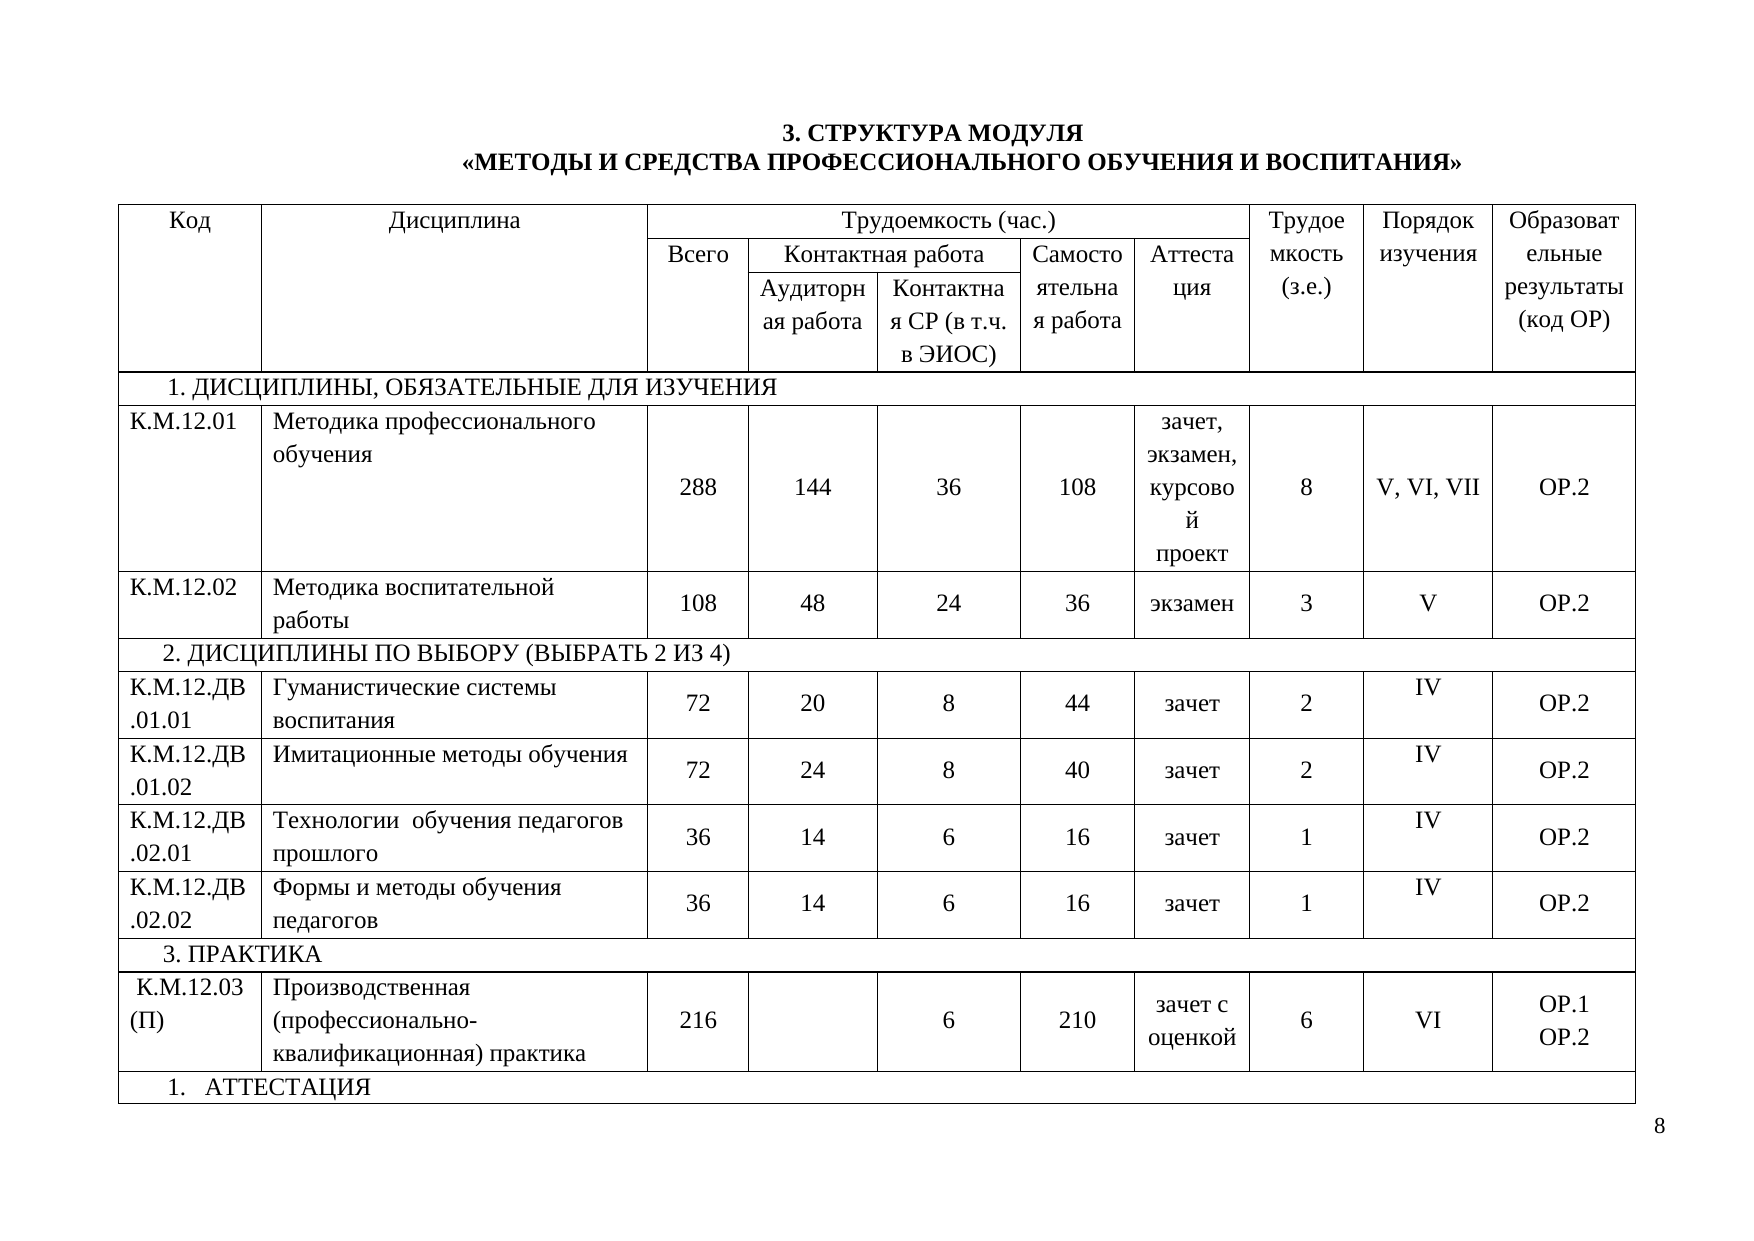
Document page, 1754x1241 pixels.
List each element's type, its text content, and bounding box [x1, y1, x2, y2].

table_cell К.М.12.ДВ.02.01 [119, 805, 261, 871]
table_cell Аттестация [1135, 239, 1249, 371]
table_cell 1 [1250, 872, 1363, 938]
table_cell 3. Практика [119, 939, 1635, 971]
table_cell К.М.12.02 [119, 572, 261, 637]
table_header Дисциплина [262, 205, 647, 371]
table_cell V [1364, 572, 1492, 637]
table_cell зачет [1135, 672, 1249, 738]
text 3. Структура модуля [200, 118, 1665, 147]
table_cell 6 [878, 973, 1020, 1071]
table_cell Самостоятельная работа [1021, 239, 1134, 371]
table_cell 144 [749, 406, 877, 571]
table_cell 48 [749, 572, 877, 637]
table_cell 2 [1250, 672, 1363, 738]
table_cell зачет [1135, 805, 1249, 871]
table_cell Технологии обучения педагогов прошлого [262, 805, 647, 871]
table_cell Контактная СР (в т.ч. в ЭИОС) [878, 273, 1020, 371]
table_cell 3 [1250, 572, 1363, 637]
table_cell 24 [878, 572, 1020, 637]
table_cell 72 [648, 672, 748, 738]
table_cell К.М.12.ДВ.01.02 [119, 739, 261, 804]
table_cell зачет [1135, 739, 1249, 804]
table_cell 8 [1250, 406, 1363, 571]
table_cell Контактная работа [749, 239, 1020, 272]
table_cell 36 [1021, 572, 1134, 637]
table_cell V, VI, VII [1364, 406, 1492, 571]
table_header Образовательные результаты (код ОР) [1493, 205, 1635, 371]
table_cell 210 [1021, 973, 1134, 1071]
table_cell зачет [1135, 872, 1249, 938]
table_cell Методика профессионального обучения [262, 406, 647, 571]
table_cell 8 [878, 739, 1020, 804]
table_cell 14 [749, 805, 877, 871]
table_cell 2. Дисциплины по выбору (выбрать 2 из 4) [119, 639, 1635, 671]
table_cell Дисциплины, обязательные для изучения [119, 373, 1635, 405]
table_cell ОР.2 [1493, 572, 1635, 637]
table_cell ОР.2 [1493, 406, 1635, 571]
table_cell 14 [749, 872, 877, 938]
table_cell 36 [878, 406, 1020, 571]
table_cell 6 [878, 805, 1020, 871]
table_cell 16 [1021, 805, 1134, 871]
table_cell 8 [878, 672, 1020, 738]
table_cell ОР.2 [1493, 672, 1635, 738]
table_cell К.М.12.ДВ.01.01 [119, 672, 261, 738]
table_cell 288 [648, 406, 748, 571]
table_header Порядок изучения [1364, 205, 1492, 371]
table_cell ОР.1 ОР.2 [1493, 973, 1635, 1071]
table_cell Производственная (профессионально-квалификационная) практика [262, 973, 647, 1071]
table_cell Методика воспитательной работы [262, 572, 647, 637]
table_cell АТТЕСТАЦИЯ [119, 1072, 1635, 1103]
table_cell К.М.12.03 (П) [119, 973, 261, 1071]
table_cell 72 [648, 739, 748, 804]
table_cell 36 [648, 805, 748, 871]
table_cell [749, 973, 877, 1071]
table_cell 1 [1250, 805, 1363, 871]
table_cell ОР.2 [1493, 872, 1635, 938]
table_cell 216 [648, 973, 748, 1071]
table_header Код [119, 205, 261, 371]
table_cell 6 [878, 872, 1020, 938]
table_cell ОР.2 [1493, 805, 1635, 871]
table_cell ОР.2 [1493, 739, 1635, 804]
table_cell 16 [1021, 872, 1134, 938]
table_cell зачет, экзамен, курсовой проект [1135, 406, 1249, 571]
table_cell экзамен [1135, 572, 1249, 637]
table_cell IV [1364, 739, 1492, 804]
table_cell 108 [648, 572, 748, 637]
table_cell 6 [1250, 973, 1363, 1071]
table_cell К.М.12.01 [119, 406, 261, 571]
table_cell VI [1364, 973, 1492, 1071]
table_cell 44 [1021, 672, 1134, 738]
table_cell Всего [648, 239, 748, 371]
table_cell Аудиторная работа [749, 273, 877, 371]
table_cell зачет с оценкой [1135, 973, 1249, 1071]
table_cell 20 [749, 672, 877, 738]
table_cell IV [1364, 672, 1492, 738]
table_header Трудоемкость (з.е.) [1250, 205, 1363, 371]
table_cell 40 [1021, 739, 1134, 804]
table_cell Формы и методы обучения педагогов [262, 872, 647, 938]
table_cell Имитационные методы обучения [262, 739, 647, 804]
table_cell 108 [1021, 406, 1134, 571]
table_header Трудоемкость (час.) [648, 205, 1249, 238]
table_cell Гуманистические системы воспитания [262, 672, 647, 738]
table_cell К.М.12.ДВ.02.02 [119, 872, 261, 938]
table_cell 2 [1250, 739, 1363, 804]
text «Методы и средства профессионального обучения и воспитания» [259, 147, 1665, 176]
table_cell IV [1364, 805, 1492, 871]
table_cell IV [1364, 872, 1492, 938]
table_cell 24 [749, 739, 877, 804]
table_cell 36 [648, 872, 748, 938]
